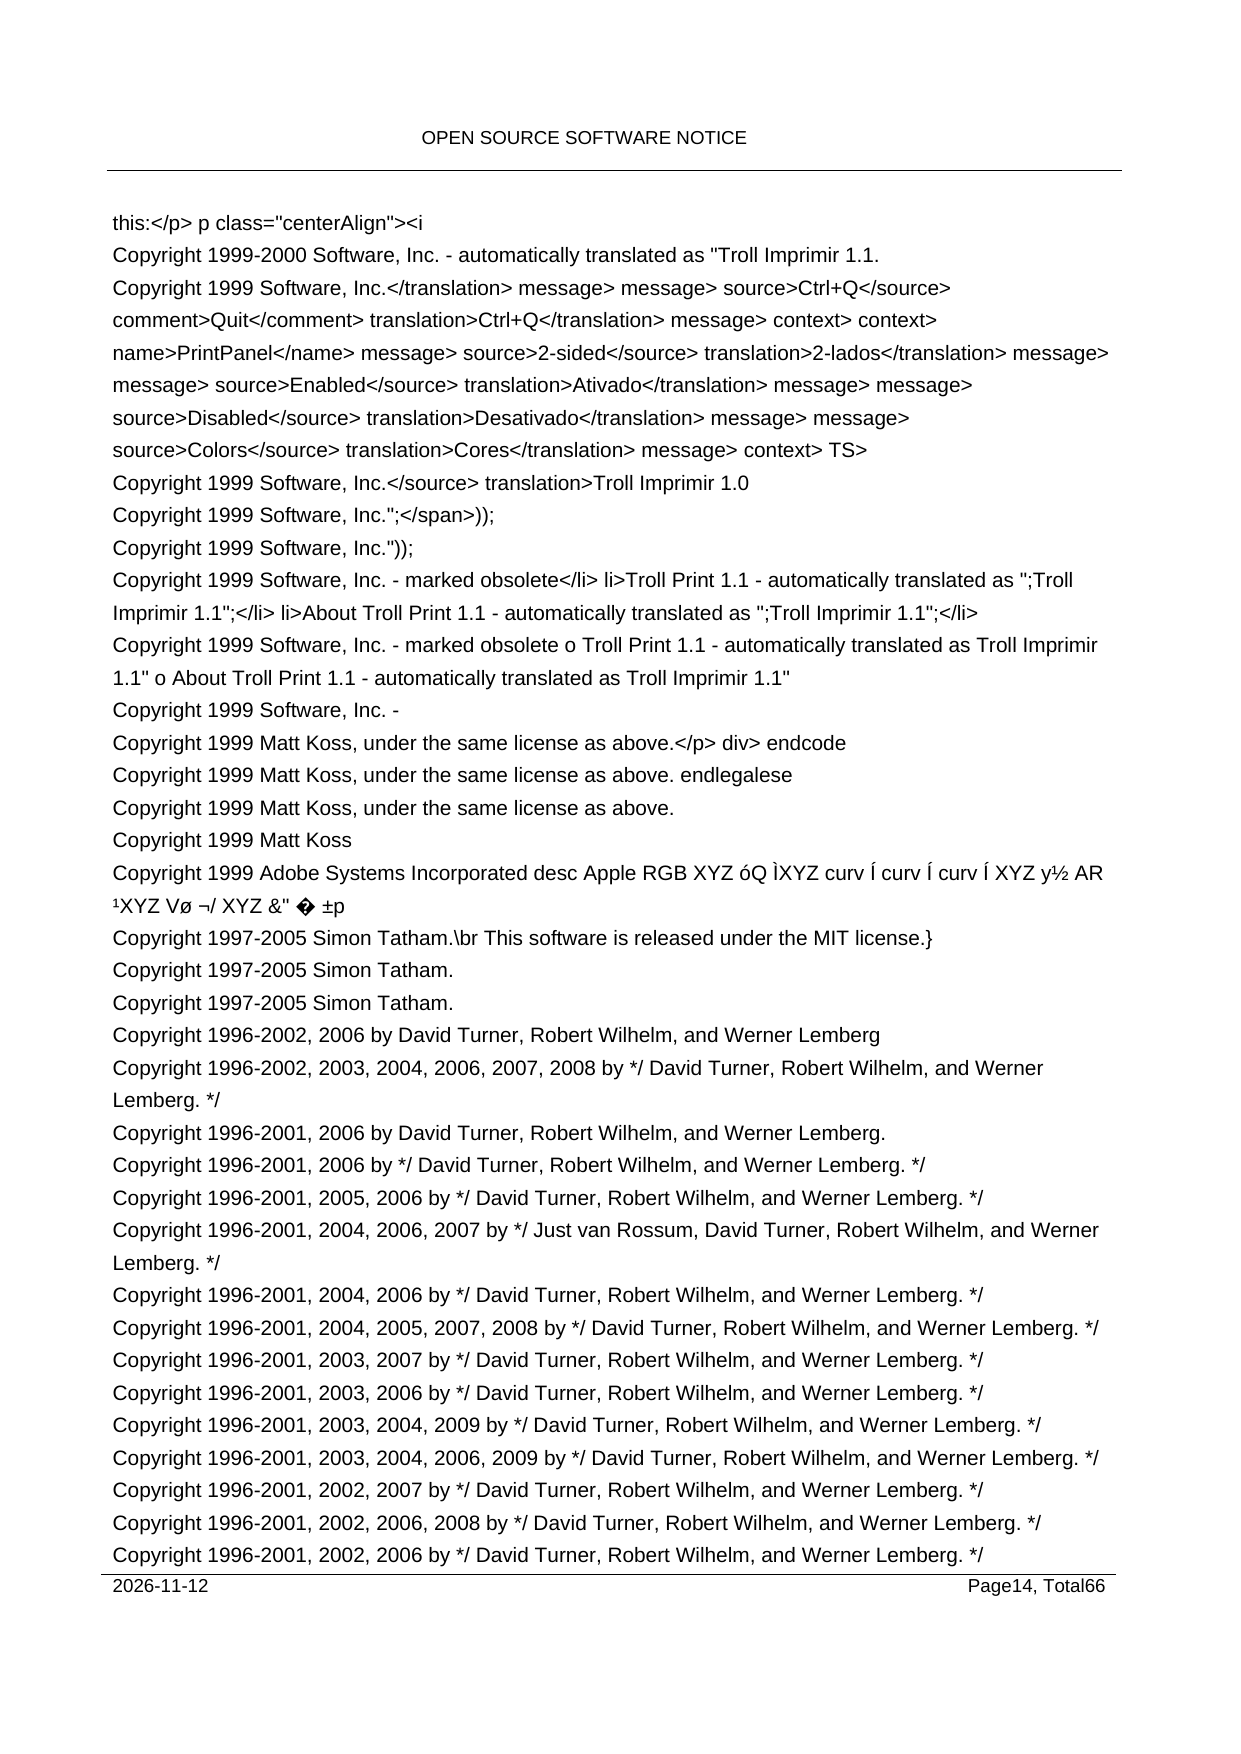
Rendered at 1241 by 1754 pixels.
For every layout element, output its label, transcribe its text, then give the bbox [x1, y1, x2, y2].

text Copyright 1997-2005 Simon Tatham. [112, 986, 1128, 1019]
text Copyright 1999 Adobe Systems Incorporated desc Apple RGB XYZ óQ ÌXYZ curv Í curv Í curv Í XYZ y½ AR ¹XYZ Vø ¬/ XYZ &" � ±p [112, 856, 1128, 921]
text Copyright 1996-2001, 2002, 2006 by */ David Turner, Robert Wilhelm, and Werner Lemberg. */ [112, 1539, 1128, 1571]
text Copyright 1999 Software, Inc. - [112, 694, 1128, 726]
text Copyright 1996-2001, 2002, 2007 by */ David Turner, Robert Wilhelm, and Werner Lemberg. */ [112, 1474, 1128, 1506]
text Copyright 1999 Software, Inc.";</span>)); [112, 499, 1128, 531]
text Copyright 1996-2001, 2003, 2007 by */ David Turner, Robert Wilhelm, and Werner Lemberg. */ [112, 1344, 1128, 1376]
text Copyright 1996-2001, 2004, 2006, 2007 by */ Just van Rossum, David Turner, Robert Wilhelm, and Werner Lemberg. */ [112, 1214, 1128, 1279]
text Copyright 1999-2000 Software, Inc. - automatically translated as "Troll Imprimir 1.1. [112, 239, 1128, 271]
text Copyright 1996-2001, 2004, 2006 by */ David Turner, Robert Wilhelm, and Werner Lemberg. */ [112, 1279, 1128, 1311]
text Copyright 1999 Software, Inc.</source> translation>Troll Imprimir 1.0 [112, 466, 1128, 499]
text Copyright 1999 Matt Koss, under the same license as above. [112, 791, 1128, 824]
text Copyright 1999 Matt Koss [112, 824, 1128, 856]
text Copyright 1996-2001, 2003, 2006 by */ David Turner, Robert Wilhelm, and Werner Lemberg. */ [112, 1376, 1128, 1409]
text Copyright 1996-2001, 2003, 2004, 2009 by */ David Turner, Robert Wilhelm, and Werner Lemberg. */ [112, 1409, 1128, 1441]
text Copyright 1996-2001, 2004, 2005, 2007, 2008 by */ David Turner, Robert Wilhelm, and Werner Lemberg. */ [112, 1311, 1128, 1344]
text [112, 206, 1128, 239]
text Copyright 1999 Software, Inc. - marked obsolete o Troll Print 1.1 - automatically translated as Troll Imprimir 1.1" o About Troll Print 1.1 - automatically translated as Troll Imprimir 1.1" [112, 629, 1128, 694]
text Copyright 1999 Software, Inc. - marked obsolete</li> li>Troll Print 1.1 - automatically translated as ";Troll Imprimir 1.1";</li> li>About Troll Print 1.1 - automatically translated as ";Troll Imprimir 1.1";</li> [112, 564, 1128, 629]
text Copyright 1999 Software, Inc.</translation> message> message> source>Ctrl+Q</source> comment>Quit</comment> translation>Ctrl+Q</translation> message> context> context> name>PrintPanel</name> message> source>2-sided</source> translation>2-lados</translation> message> message> source>Enabled</source> translation>Ativado</translation> message> message> source>Disabled</source> translation>Desativado</translation> message> message> source>Colors</source> translation>Cores</translation> message> context> TS> [112, 271, 1128, 466]
text Copyright 1996-2001, 2006 by David Turner, Robert Wilhelm, and Werner Lemberg. [112, 1116, 1128, 1149]
text Copyright 1997-2005 Simon Tatham.\br This software is released under the MIT license.} [112, 921, 1128, 954]
text Copyright 1999 Software, Inc.")); [112, 531, 1128, 564]
text Copyright 1997-2005 Simon Tatham. [112, 954, 1128, 986]
text Copyright 1999 Matt Koss, under the same license as above.</p> div> endcode [112, 726, 1128, 759]
text Copyright 1996-2002, 2003, 2004, 2006, 2007, 2008 by */ David Turner, Robert Wilhelm, and Werner Lemberg. */ [112, 1051, 1128, 1116]
text Copyright 1996-2001, 2002, 2006, 2008 by */ David Turner, Robert Wilhelm, and Werner Lemberg. */ [112, 1506, 1128, 1539]
text Copyright 1996-2002, 2006 by David Turner, Robert Wilhelm, and Werner Lemberg [112, 1019, 1128, 1051]
text Copyright 1996-2001, 2005, 2006 by */ David Turner, Robert Wilhelm, and Werner Lemberg. */ [112, 1181, 1128, 1214]
text Copyright 1996-2001, 2006 by */ David Turner, Robert Wilhelm, and Werner Lemberg. */ [112, 1149, 1128, 1181]
text Copyright 1999 Matt Koss, under the same license as above. endlegalese [112, 759, 1128, 791]
text Copyright 1996-2001, 2003, 2004, 2006, 2009 by */ David Turner, Robert Wilhelm, and Werner Lemberg. */ [112, 1441, 1128, 1474]
